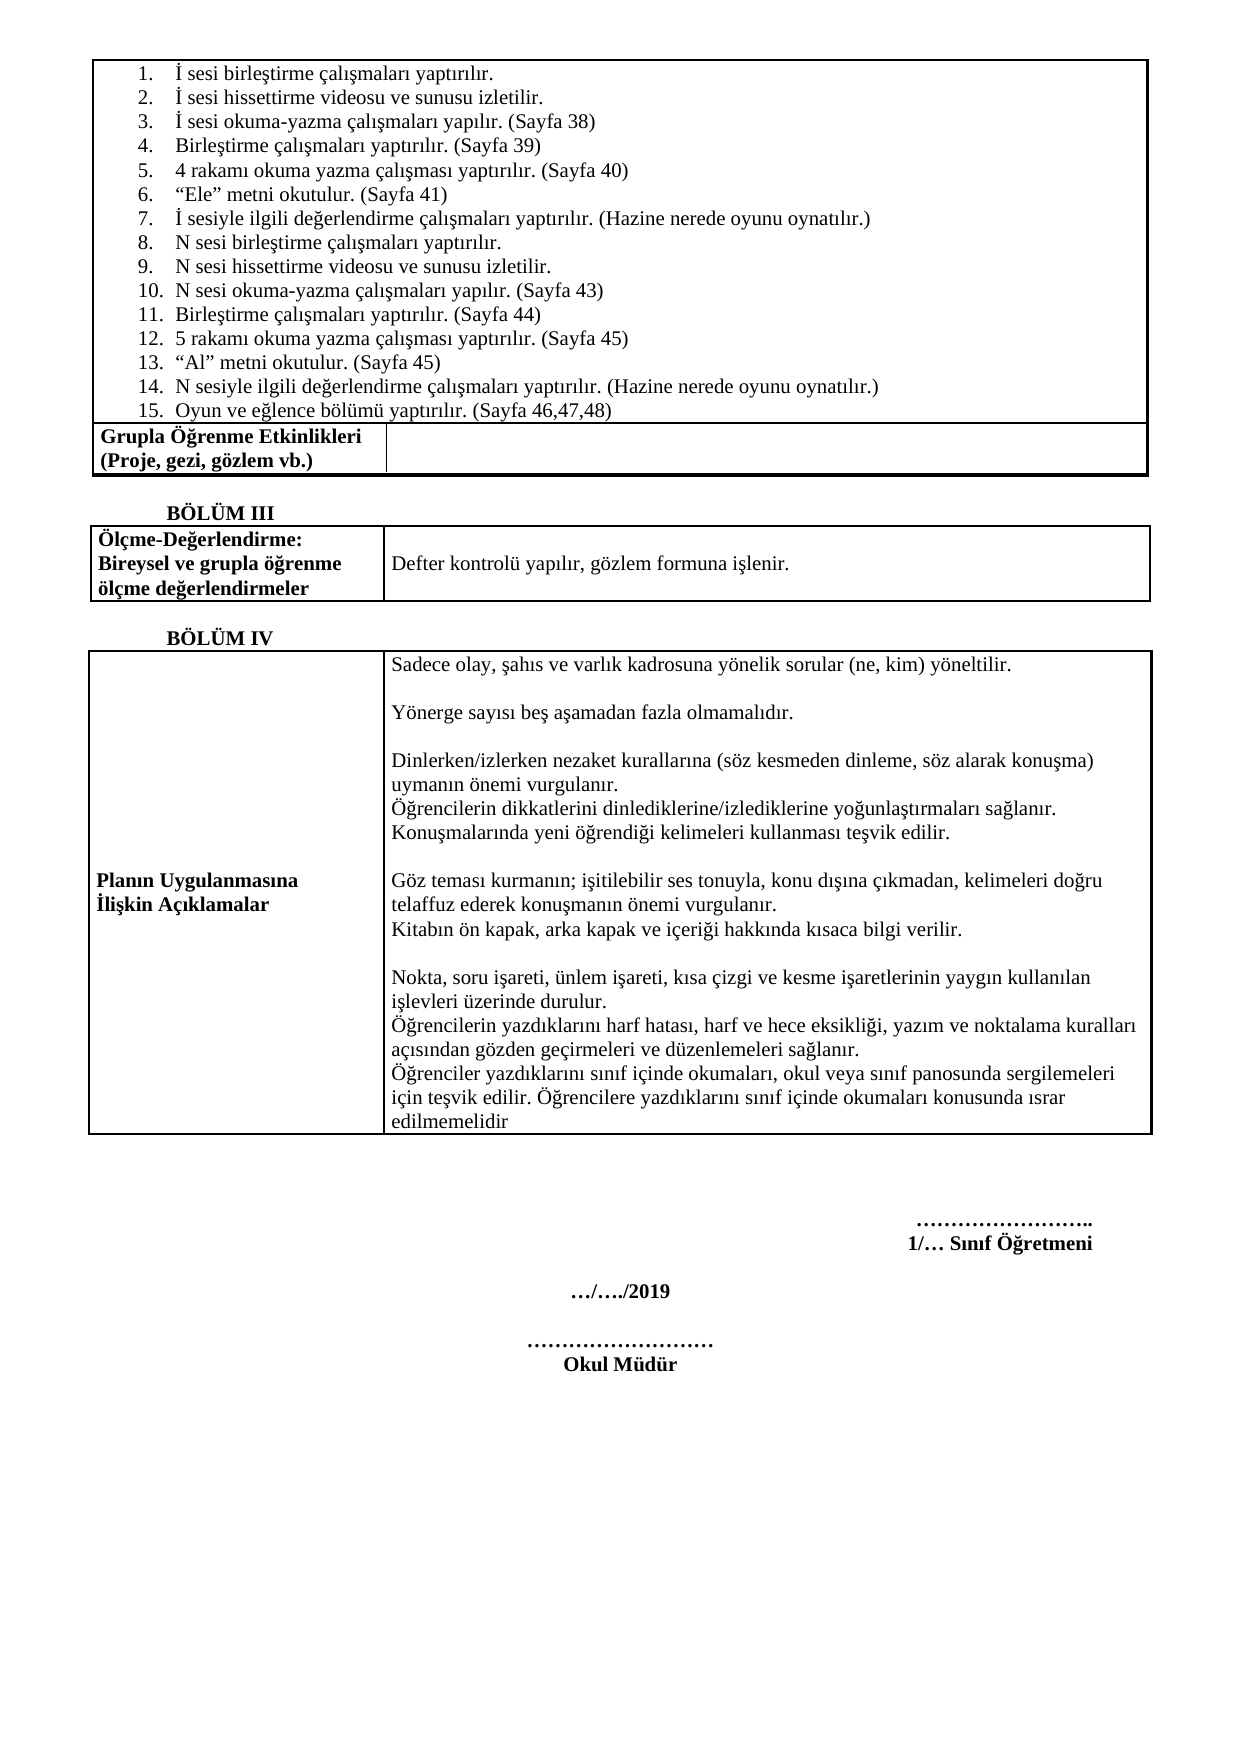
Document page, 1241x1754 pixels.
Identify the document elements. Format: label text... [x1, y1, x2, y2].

subtitle BÖLÜM III [148, 501, 1093, 525]
table_header Sadece olay, şahıs ve varlık kadrosuna yönelik sorular (ne, kim) yöneltilir. Yönerge sayısı beş aşamadan fazla olmamalıdır. Dinlerken/izlerken nezaket kurallarına (söz kesmeden dinleme, söz alarak konuşma) uymanın önemi vurgulanır. Öğrencilerin dikkatlerini dinlediklerine/izlediklerine yoğunlaştırmaları sağlanır. Konuşmalarında yeni öğrendiği kelimeleri kullanması teşvik edilir. Göz teması kurmanın; işitilebilir ses tonuyla, konu dışına çıkmadan, kelimeleri doğru telaffuz ederek konuşmanın önemi vurgulanır. Kitabın ön kapak, arka kapak ve içeriği hakkında kısaca bilgi verilir. Nokta, soru işareti, ünlem işareti, kısa çizgi ve kesme işaretlerinin yaygın kullanılan işlevleri üzerinde durulur. Öğrencilerin yazdıklarını harf hatası, harf ve hece eksikliği, yazım ve noktalama kuralları açısından gözden geçirmeleri ve düzenlemeleri sağlanır. Öğrenciler yazdıklarını sınıf içinde okumaları, okul veya sınıf panosunda sergilemeleri için teşvik edilir. Öğrencilere yazdıklarını sınıf içinde okumaları konusunda ısrar edilmemelidir [385, 652, 1150, 1133]
text …………………….. [148, 1207, 1093, 1231]
table_header Defter kontrolü yapılır, gözlem formuna işlenir. [385, 527, 1149, 599]
table_cell Grupla Öğrenme Etkinlikleri (Proje, gezi, gözlem vb.) [94, 424, 386, 472]
text 1/… Sınıf Öğretmeni [148, 1231, 1093, 1255]
text …/…./2019 [148, 1279, 1093, 1303]
text Okul Müdür [148, 1352, 1093, 1376]
table_header Ölçme-Değerlendirme: Bireysel ve grupla öğrenme ölçme değerlendirmeler [92, 527, 383, 599]
table_cell [387, 424, 1146, 472]
text ……………………… [148, 1328, 1093, 1352]
subtitle BÖLÜM IV [148, 626, 1093, 650]
table_header Planın Uygulanmasına İlişkin Açıklamalar [90, 652, 383, 1133]
table_cell İ sesi birleştirme çalışmaları yaptırılır. İ sesi hissettirme videosu ve sunusu izletilir. İ sesi okuma-yazma çalışmaları yapılır. (Sayfa 38) Birleştirme çalışmaları yaptırılır. (Sayfa 39) 4 rakamı okuma yazma çalışması yaptırılır. (Sayfa 40) “Ele” metni okutulur. (Sayfa 41) İ sesiyle ilgili değerlendirme çalışmaları yaptırılır. (Hazine nerede oyunu oynatılır.) N sesi birleştirme çalışmaları yaptırılır. N sesi hissettirme videosu ve sunusu izletilir. N sesi okuma-yazma çalışmaları yapılır. (Sayfa 43) Birleştirme çalışmaları yaptırılır. (Sayfa 44) 5 rakamı okuma yazma çalışması yaptırılır. (Sayfa 45) “Al” metni okutulur. (Sayfa 45) N sesiyle ilgili değerlendirme çalışmaları yaptırılır. (Hazine nerede oyunu oynatılır.) Oyun ve eğlence bölümü yaptırılır. (Sayfa 46,47,48) [94, 61, 1146, 422]
